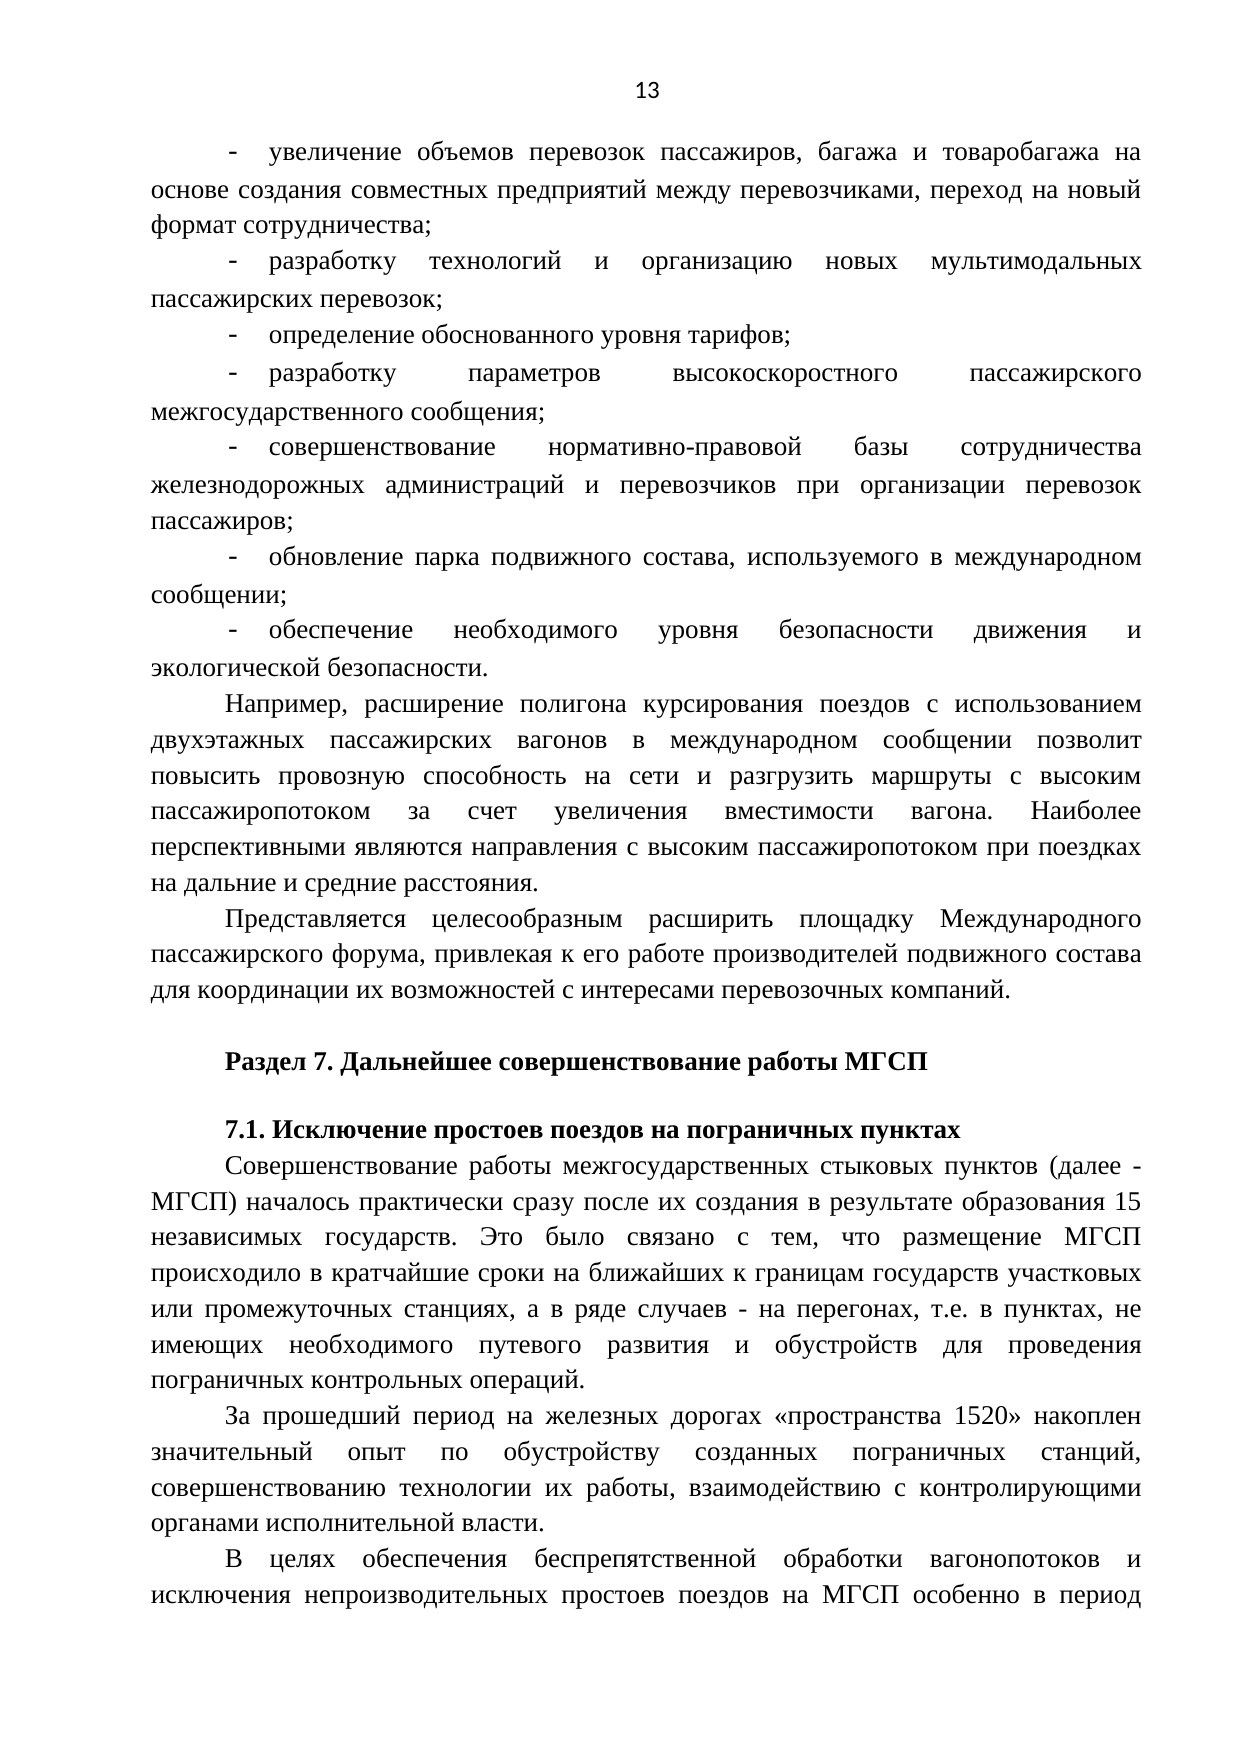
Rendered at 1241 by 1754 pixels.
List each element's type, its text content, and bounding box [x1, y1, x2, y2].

text обновление парка подвижного состава, используемого в международном сообщении; [151, 540, 1143, 609]
text Раздел 7. Дальнейшее совершенствование работы МГСП [151, 1044, 1143, 1076]
text 7.1. Исключение простоев поездов на пограничных пунктах [151, 1113, 1143, 1144]
text определение обоснованного уровня тарифов; [151, 318, 1143, 352]
text обеспечение необходимого уровня безопасности движения и экологической безопасности. [151, 613, 1143, 683]
text Совершенствование работы межгосударственных стыковых пунктов (далее - МГСП) началось практически сразу после их создания в результате образования 15 независимых государств. Это было связано с тем, что размещение МГСП происходило в кратчайшие сроки на ближайших к границам государств участковых или промежуточных станциях, а в ряде случаев - на перегонах, т.е. в пунктах, не имеющих необходимого путевого развития и обустройств для проведения пограничных контрольных операций. [151, 1149, 1143, 1394]
text Представляется целесообразным расширить площадку Международного пассажирского форума, привлекая к его работе производителей подвижного состава для координации их возможностей с интересами перевозочных компаний. [151, 902, 1143, 1004]
text За прошедший период на железных дорогах «пространства 1520» накоплен значительный опыт по обустройству созданных пограничных станций, совершенствованию технологии их работы, взаимодействию с контролирующими органами исполнительной власти. [151, 1399, 1143, 1537]
text разработку параметров высокоскоростного пассажирского межгосударственного сообщения; [151, 357, 1143, 426]
text совершенствование нормативно-правовой базы сотрудничества железнодорожных администраций и перевозчиков при организации перевозок пассажиров; [151, 430, 1143, 535]
text Например, расширение полигона курсирования поездов с использованием двухэтажных пассажирских вагонов в международном сообщении позволит повысить провозную способность на сети и разгрузить маршруты с высоким пассажиропотоком за счет увеличения вместимости вагона. Наиболее перспективными являются направления с высоким пассажиропотоком при поездках на дальние и средние расстояния. [151, 687, 1143, 897]
text разработку технологий и организацию новых мультимодальных пассажирских перевозок; [151, 244, 1143, 313]
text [151, 1542, 1143, 1609]
text увеличение объемов перевозок пассажиров, багажа и товаробагажа на основе создания совместных предприятий между перевозчиками, переход на новый формат сотрудничества; [151, 135, 1143, 240]
